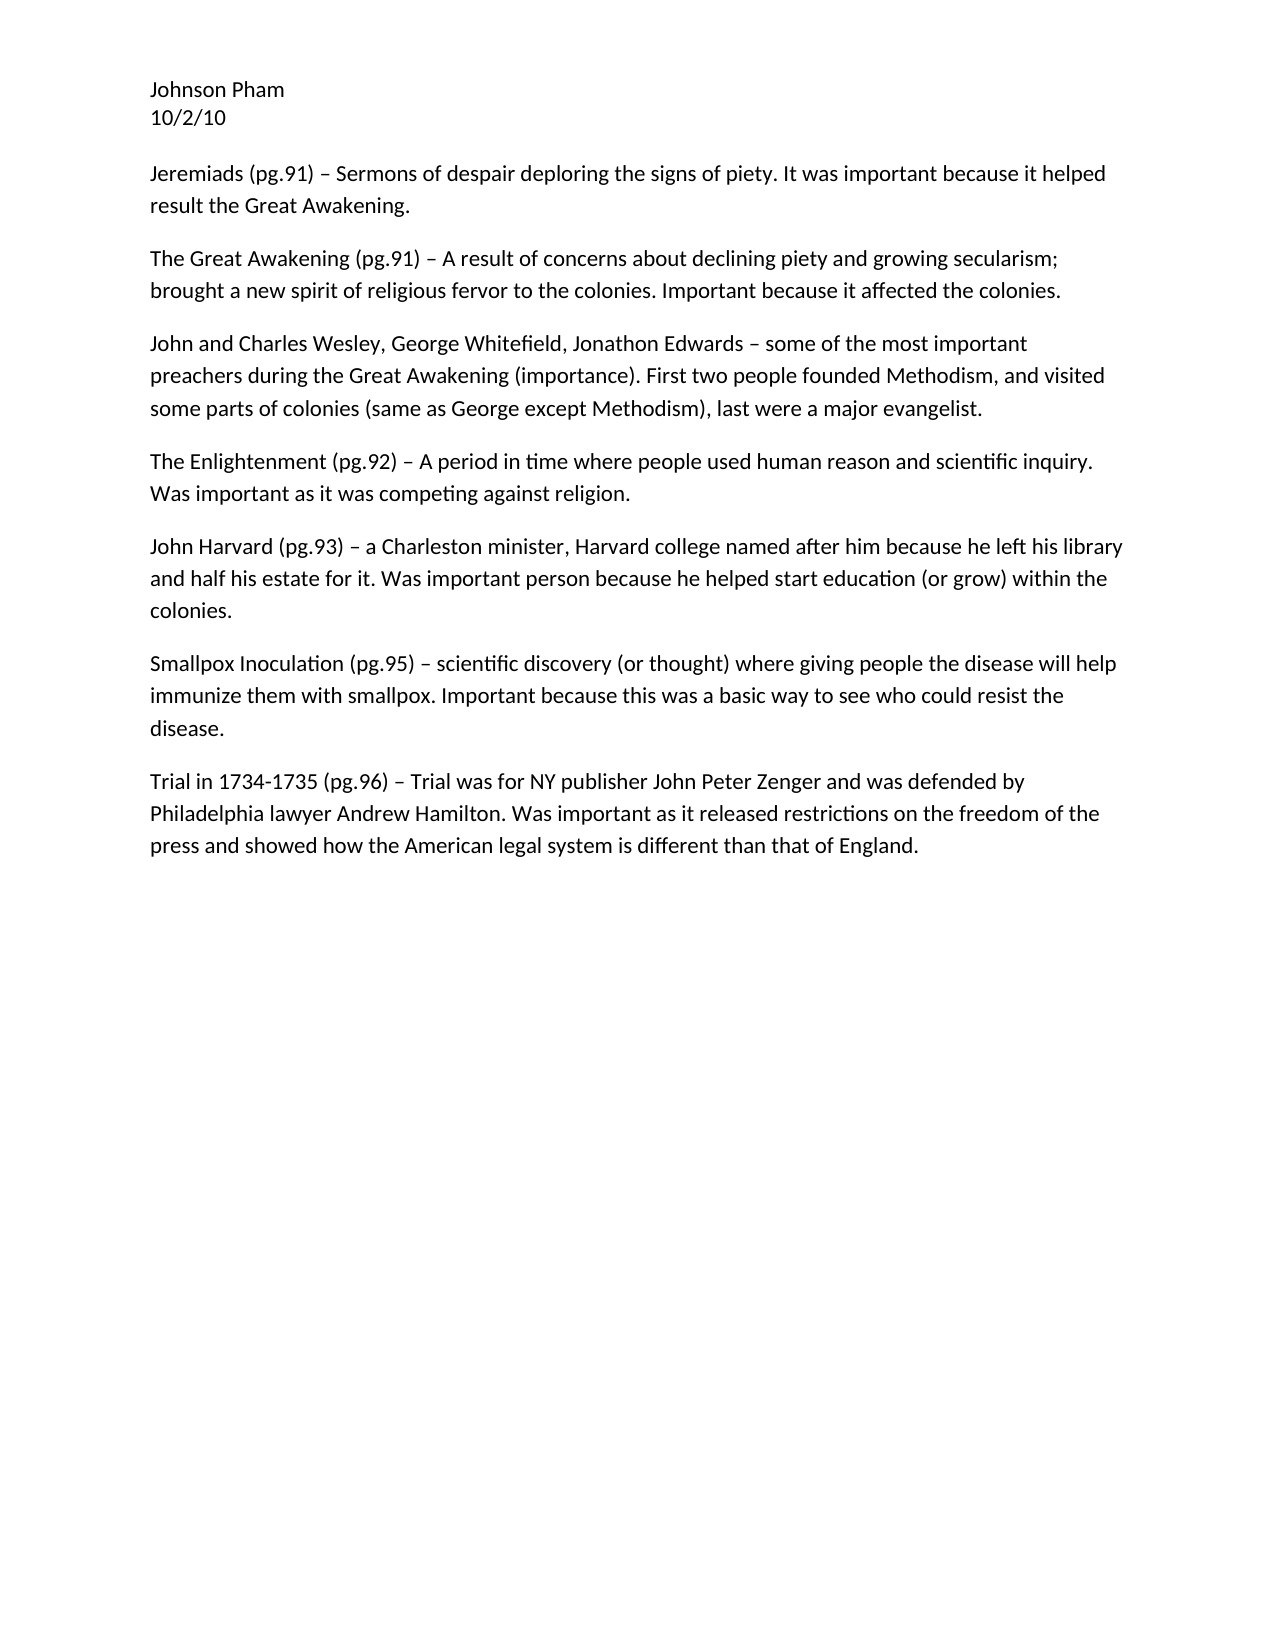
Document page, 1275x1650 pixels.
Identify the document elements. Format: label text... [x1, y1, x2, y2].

text John Harvard (pg.93) – a Charleston minister, Harvard college named after him because he left his library and half his estate for it. Was important person because he helped start education (or grow) within the colonies. [150, 532, 1125, 624]
text The Great Awakening (pg.91) – A result of concerns about declining piety and growing secularism; brought a new spirit of religious fervor to the colonies. Important because it affected the colonies. [150, 244, 1125, 304]
text John and Charles Wesley, George Whitefield, Jonathon Edwards – some of the most important preachers during the Great Awakening (importance). First two people founded Methodism, and visited some parts of colonies (same as George except Methodism), last were a major evangelist. [150, 329, 1125, 422]
text Jeremiads (pg.91) – Sermons of despair deploring the signs of piety. It was important because it helped result the Great Awakening. [150, 159, 1125, 219]
text Smallpox Inoculation (pg.95) – scientific discovery (or thought) where giving people the disease will help immunize them with smallpox. Important because this was a basic way to see who could resist the disease. [150, 649, 1125, 742]
text Trial in 1734-1735 (pg.96) – Trial was for NY publisher John Peter Zenger and was defended by Philadelphia lawyer Andrew Hamilton. Was important as it released restrictions on the freedom of the press and showed how the American legal system is different than that of England. [150, 767, 1125, 859]
text The Enlightenment (pg.92) – A period in time where people used human reason and scientific inquiry. Was important as it was competing against religion. [150, 447, 1125, 507]
